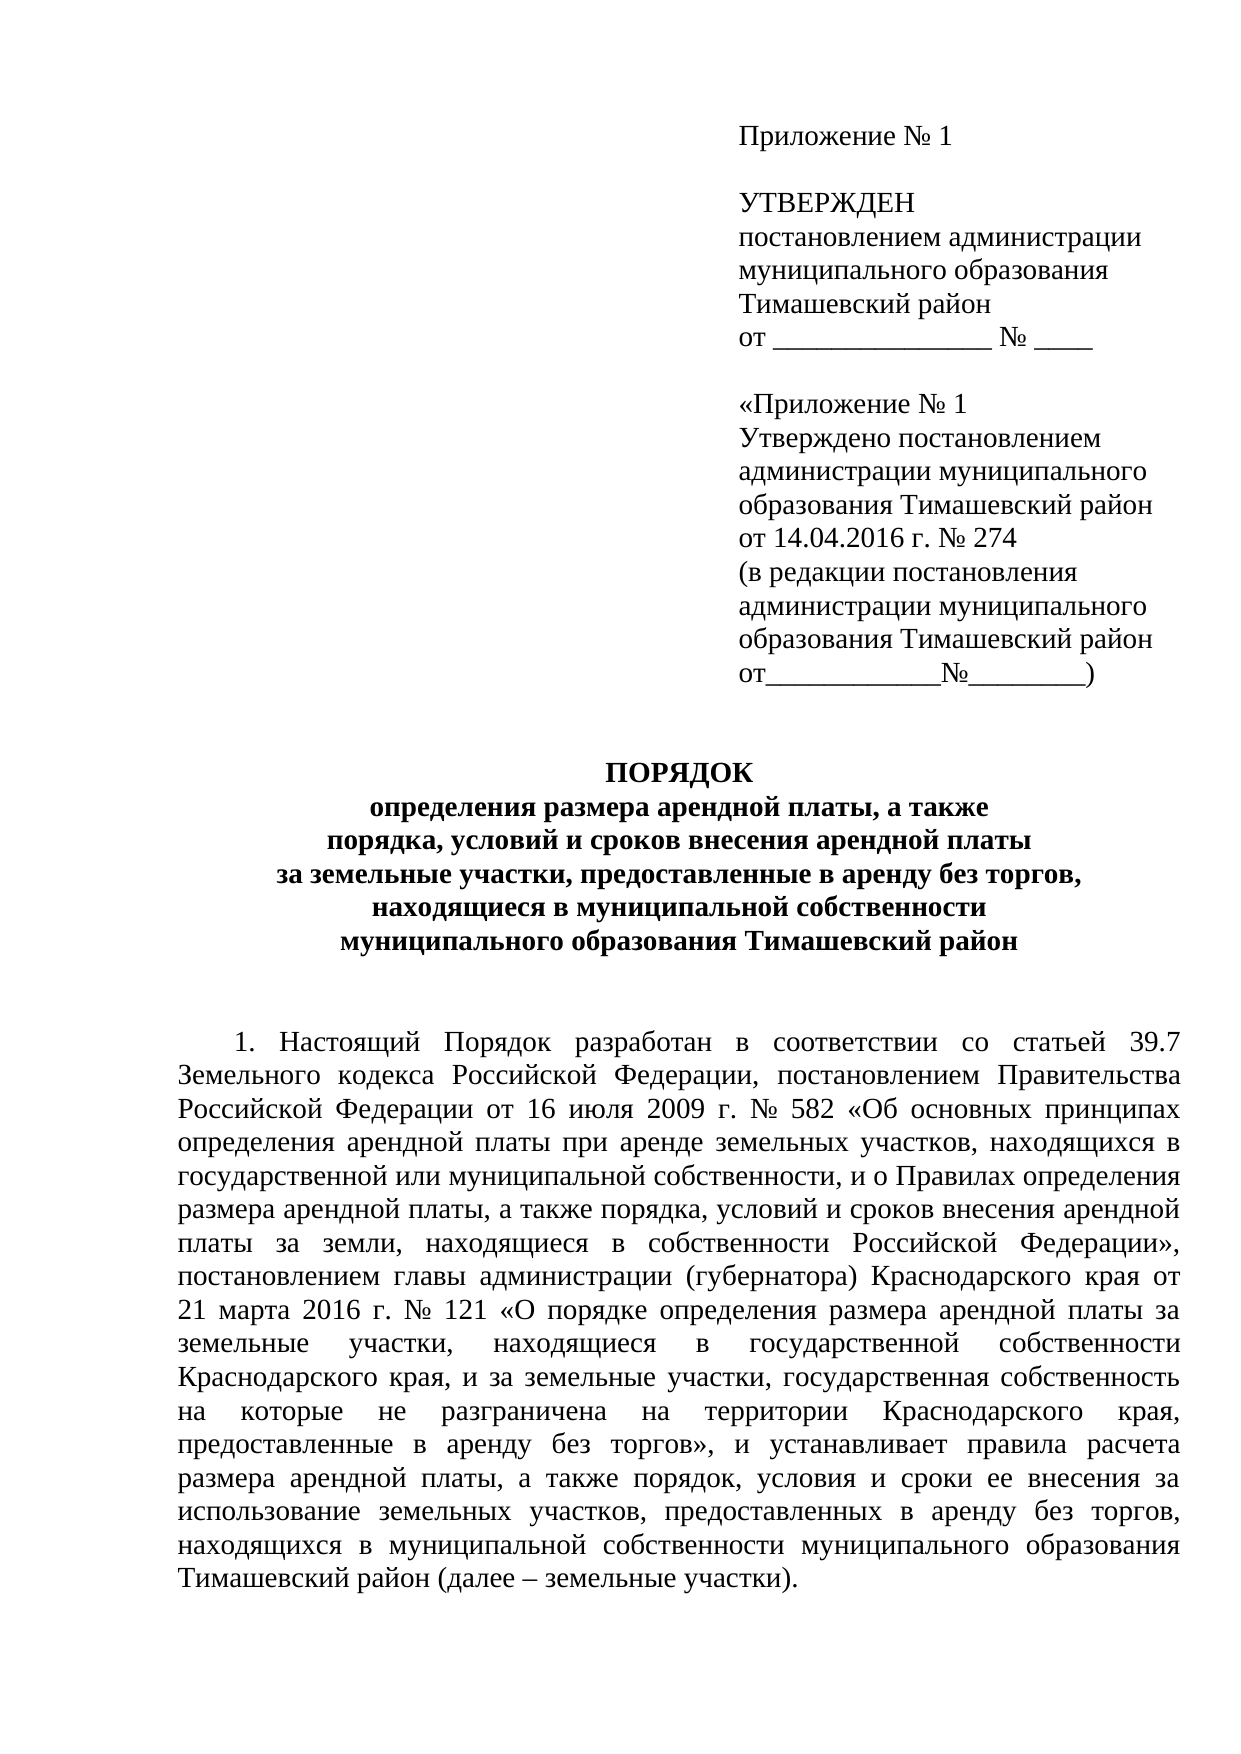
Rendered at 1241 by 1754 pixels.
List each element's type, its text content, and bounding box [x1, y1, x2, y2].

text администрации муниципального образования Тимашевский район [738, 453, 1181, 521]
text «Приложение № 1 [738, 386, 1181, 420]
text (в редакции постановления [738, 554, 1181, 588]
text муниципального образования Тимашевский район [177, 923, 1181, 957]
text муниципального образования [177, 252, 1181, 286]
text Утверждено постановлением [738, 420, 1181, 453]
text порядка, условий и сроков внесения арендной платы [177, 822, 1181, 856]
text определения размера арендной платы, а также [177, 789, 1181, 822]
text администрации муниципального образования Тимашевский район [738, 588, 1181, 655]
text Тимашевский район [177, 286, 1181, 319]
text от____________№________) [738, 655, 1181, 688]
text Приложение № 1 [664, 118, 1181, 152]
text постановлением администрации [177, 219, 1181, 252]
text за земельные участки, предоставленные в аренду без торгов, [177, 856, 1181, 889]
text от _______________ № ____ [664, 319, 1181, 353]
text УТВЕРЖДЕН [177, 185, 1181, 219]
text 1. Настоящий Порядок разработан в соответствии со статьей 39.7 Земельного кодекса Российской Федерации, постановлением Правительства Российской Федерации от 16 июля 2009 г. № 582 «Об основных принципах определения арендной платы при аренде земельных участков, находящихся в государственной или муниципальной собственности, и о Правилах определения размера арендной платы, а также порядка, условий и сроков внесения арендной платы за земли, находящиеся в собственности Российской Федерации», постановлением главы администрации (губернатора) Краснодарского края от 21 марта 2016 г. № 121 «О порядке определения размера арендной платы за земельные участки, находящиеся в государственной собственности Краснодарского края, и за земельные участки, государственная собственность на которые не разграничена на территории Краснодарского края, предоставленные в аренду без торгов», и устанавливает правила расчета размера арендной платы, а также порядок, условия и сроки ее внесения за использование земельных участков, предоставленных в аренду без торгов, находящихся в муниципальной собственности муниципального образования Тимашевский район (далее – земельные участки). [177, 1024, 1181, 1594]
text от 14.04.2016 г. № 274 [738, 521, 1181, 554]
text ПОРЯДОК [177, 755, 1181, 789]
text находящиеся в муниципальной собственности [177, 889, 1181, 923]
